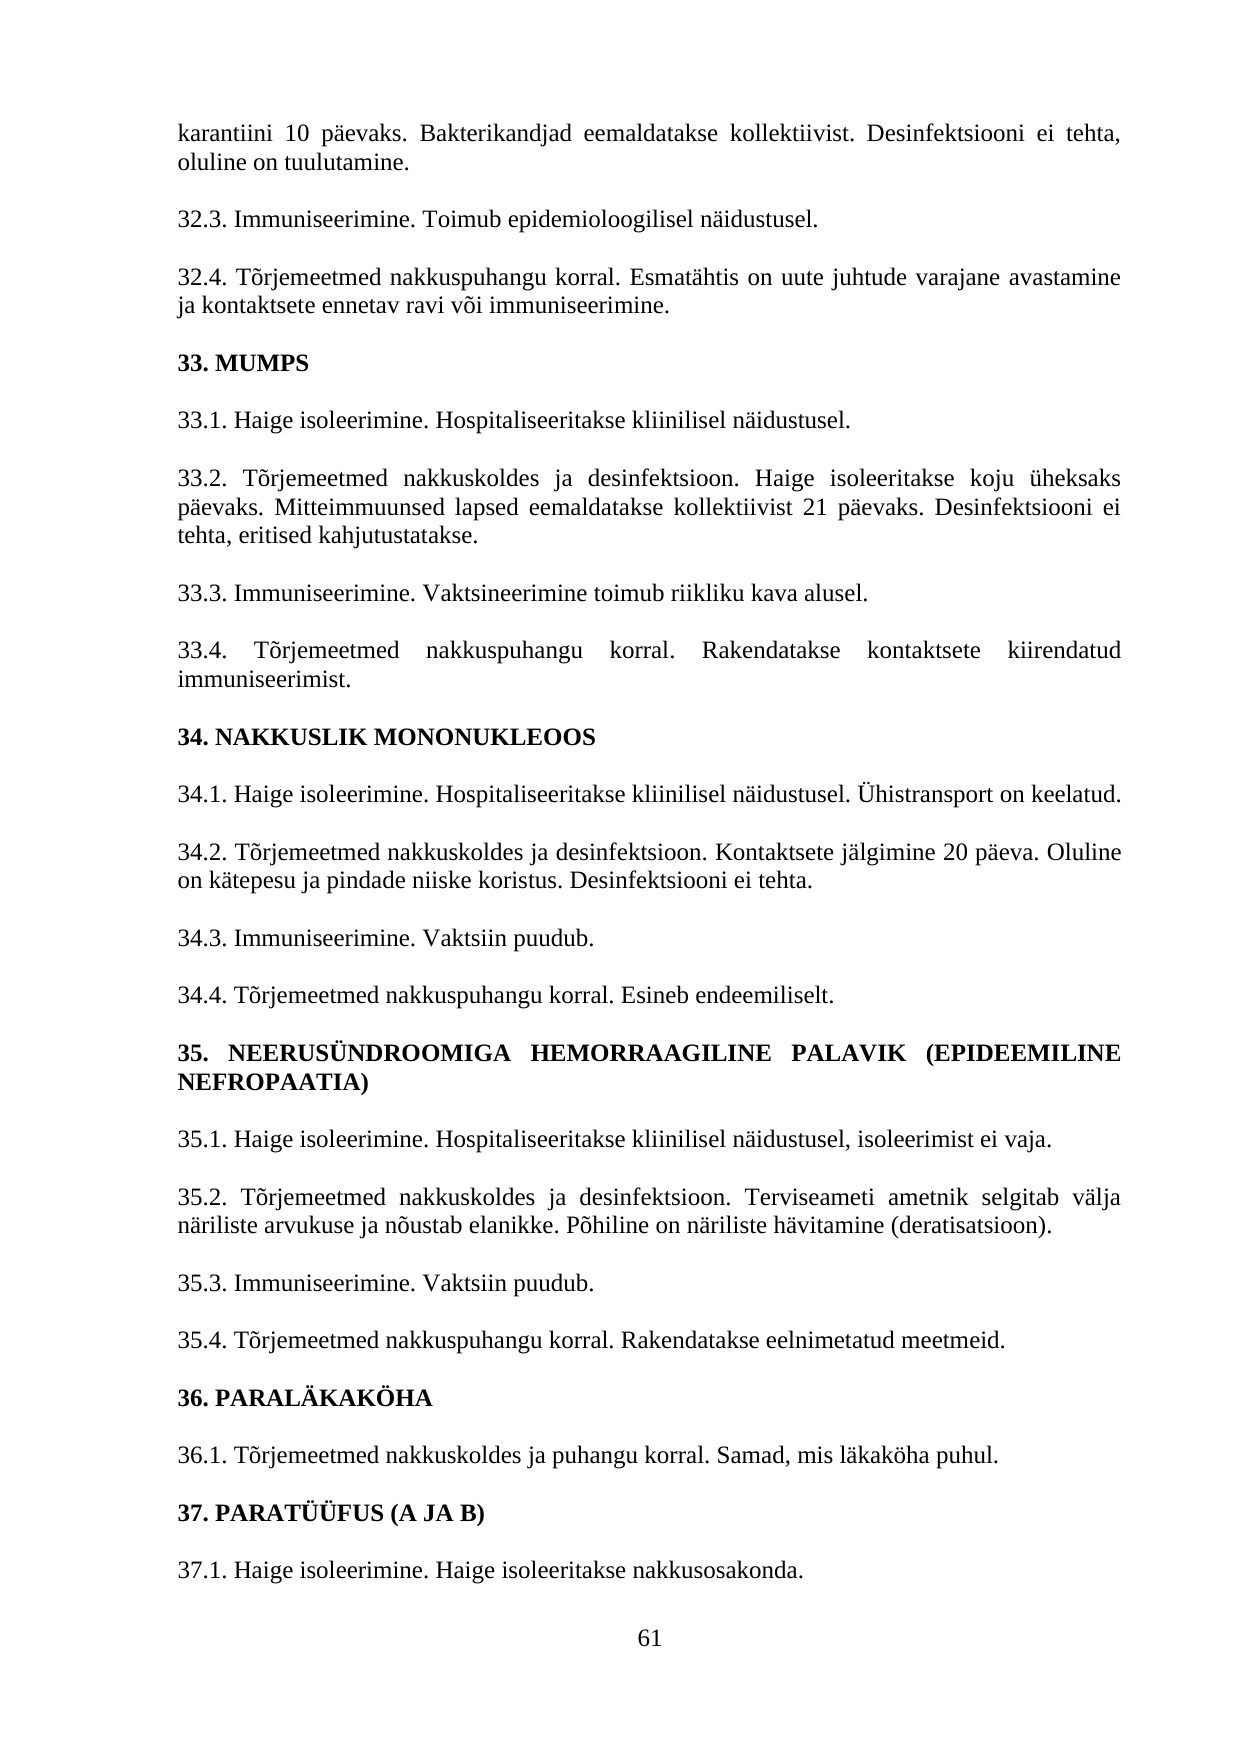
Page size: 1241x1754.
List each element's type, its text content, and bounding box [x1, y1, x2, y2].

text 34.3. Immuniseerimine. Vaktsiin puudub. [177, 923, 1122, 952]
text 35.2. Tõrjemeetmed nakkuskoldes ja desinfektsioon. Terviseameti ametnik selgitab välja näriliste arvukuse ja nõustab elanikke. Põhiline on näriliste hävitamine (deratisatsioon). [177, 1182, 1122, 1239]
text 32.3. Immuniseerimine. Toimub epidemioloogilisel näidustusel. [177, 204, 1122, 233]
text 35. NEERUSÜNDROOMIGA HEMORRAAGILINE PALAVIK (EPIDEEMILINE NEFROPAATIA) [177, 1038, 1122, 1096]
text 34. NAKKUSLIK MONONUKLEOOS [177, 722, 1122, 751]
text 34.2. Tõrjemeetmed nakkuskoldes ja desinfektsioon. Kontaktsete jälgimine 20 päeva. Oluline on kätepesu ja pindade niiske koristus. Desinfektsiooni ei tehta. [177, 837, 1122, 894]
text 36. PARALÄKAKÖHA [177, 1383, 1122, 1412]
text 34.4. Tõrjemeetmed nakkuspuhangu korral. Esineb endeemiliselt. [177, 981, 1122, 1009]
text 37.1. Haige isoleerimine. Haige isoleeritakse nakkusosakonda. [177, 1556, 1122, 1584]
text 35.3. Immuniseerimine. Vaktsiin puudub. [177, 1268, 1122, 1297]
text 36.1. Tõrjemeetmed nakkuskoldes ja puhangu korral. Samad, mis läkaköha puhul. [177, 1441, 1122, 1469]
text 35.1. Haige isoleerimine. Hospitaliseeritakse kliinilisel näidustusel, isoleerimist ei vaja. [177, 1124, 1122, 1153]
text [177, 118, 1122, 176]
text 37. PARATÜÜFUS (A JA B) [177, 1498, 1122, 1527]
text 35.4. Tõrjemeetmed nakkuspuhangu korral. Rakendatakse eelnimetatud meetmeid. [177, 1326, 1122, 1354]
text 33.3. Immuniseerimine. Vaktsineerimine toimub riikliku kava alusel. [177, 578, 1122, 607]
text 32.4. Tõrjemeetmed nakkuspuhangu korral. Esmatähtis on uute juhtude varajane avastamine ja kontaktsete ennetav ravi või immuniseerimine. [177, 262, 1122, 319]
text 33. MUMPS [177, 348, 1122, 377]
text 34.1. Haige isoleerimine. Hospitaliseeritakse kliinilisel näidustusel. Ühistransport on keelatud. [177, 779, 1122, 808]
text 33.2. Tõrjemeetmed nakkuskoldes ja desinfektsioon. Haige isoleeritakse koju üheksaks päevaks. Mitteimmuunsed lapsed eemaldatakse kollektiivist 21 päevaks. Desinfektsiooni ei tehta, eritised kahjutustatakse. [177, 463, 1122, 549]
text 33.1. Haige isoleerimine. Hospitaliseeritakse kliinilisel näidustusel. [177, 406, 1122, 434]
text 33.4. Tõrjemeetmed nakkuspuhangu korral. Rakendatakse kontaktsete kiirendatud immuniseerimist. [177, 636, 1122, 693]
